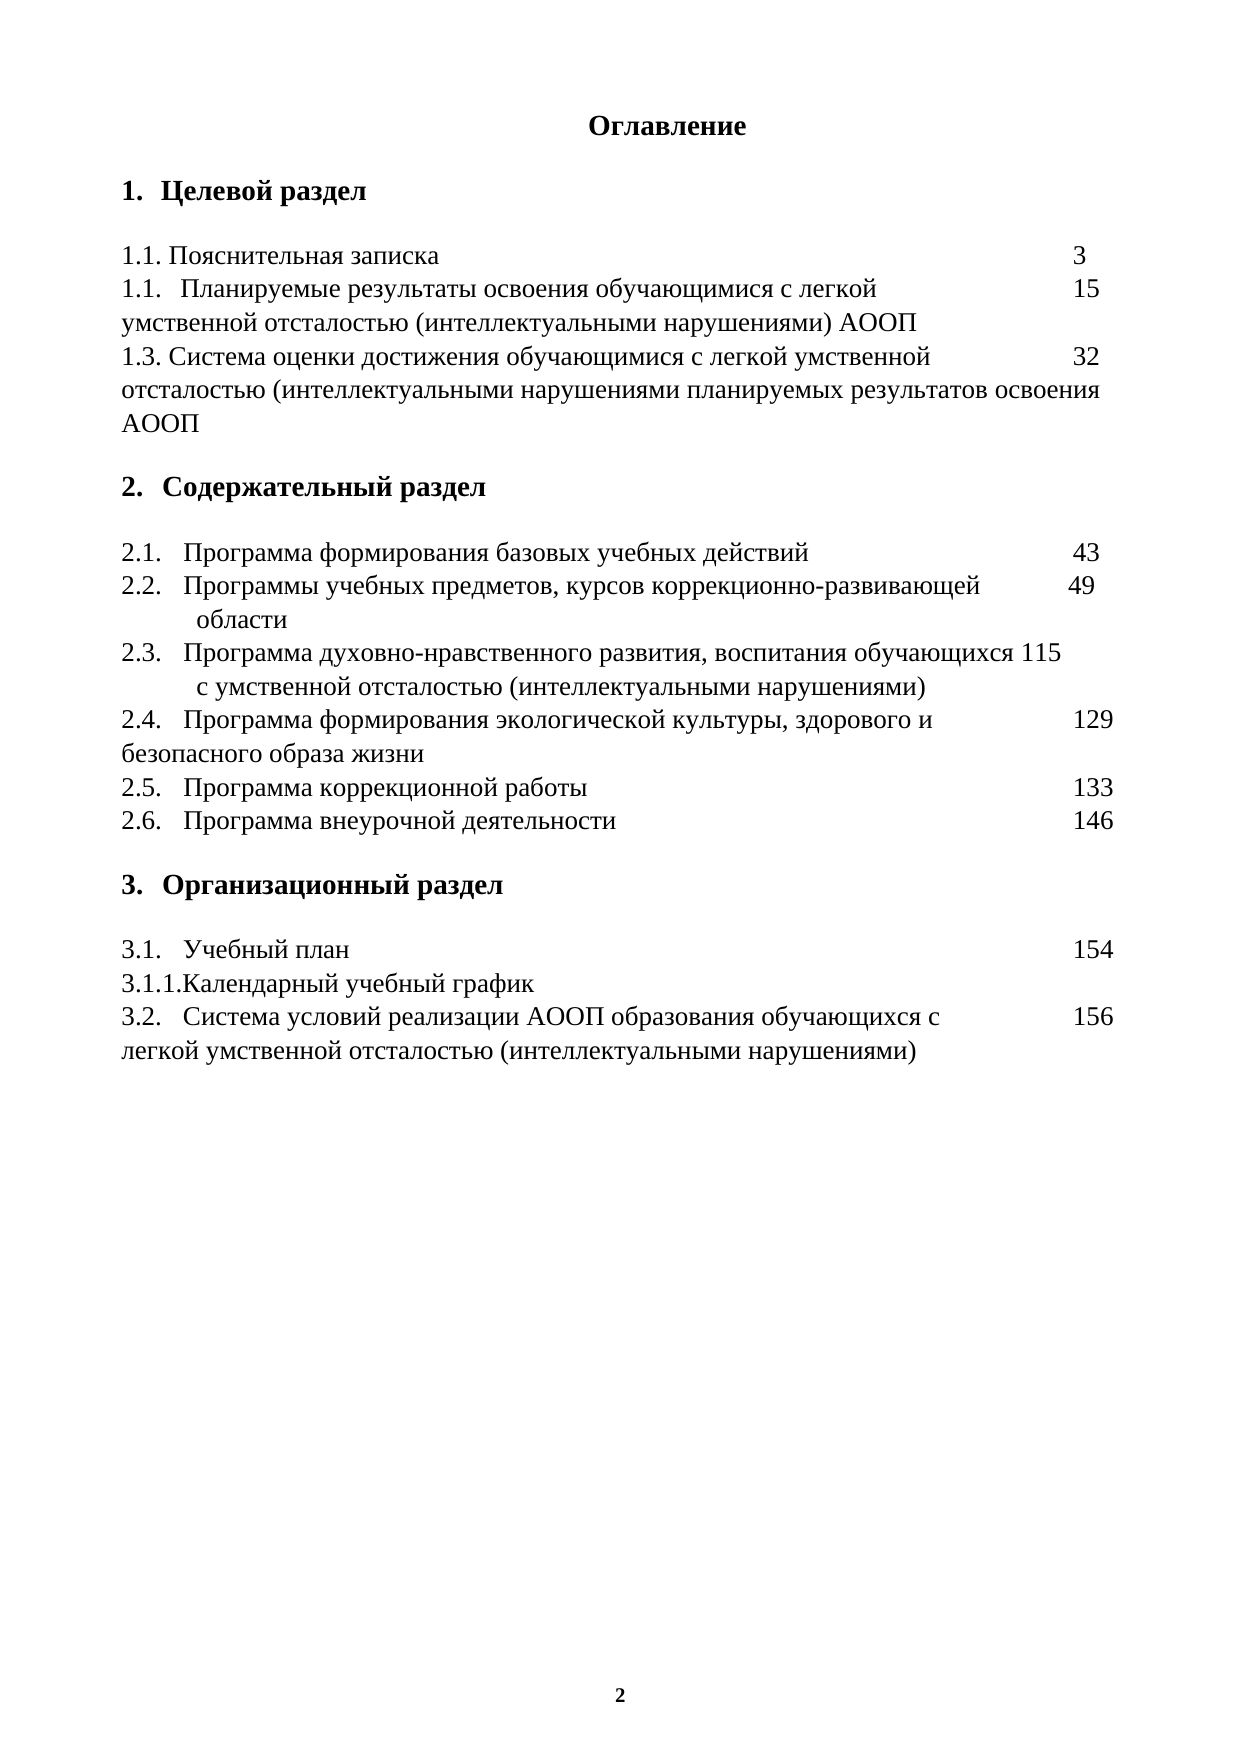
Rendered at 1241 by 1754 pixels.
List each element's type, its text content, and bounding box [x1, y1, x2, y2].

text 1.3. Система оценки достижения обучающимися с легкой умственной 32 отсталостью (интеллектуальными нарушениями планируемых результатов освоения АООП [121, 338, 1134, 439]
list Программы учебных предметов, курсов коррекционно-развивающей 49 [121, 568, 1116, 601]
text Оглавление [588, 112, 1134, 142]
text 1.1. Пояснительная записка 3 [121, 238, 1134, 271]
list Организационный раздел [121, 871, 1134, 900]
list Программа формирования экологической культуры, здорового и 129 [121, 702, 1134, 736]
text с умственной отсталостью (интеллектуальными нарушениями) [196, 668, 1134, 702]
text области [196, 601, 1116, 635]
list Программа коррекционной работы 133 [121, 769, 1134, 803]
list Содержательный раздел [121, 473, 1134, 503]
list Планируемые результаты освоения обучающимися с легкой 15 [121, 271, 1134, 305]
text умственной отсталостью (интеллектуальными нарушениями) АООП [121, 305, 1134, 338]
list Система условий реализации АООП образования обучающихся с 156 [121, 999, 1134, 1032]
text 3.1.1.Календарный учебный график [121, 965, 1134, 999]
list Учебный план 154 [121, 932, 1134, 965]
list Программа внеурочной деятельности 146 [121, 803, 1134, 836]
list Программа духовно-нравственного развития, воспитания обучающихся 115 [121, 635, 1134, 668]
list Программа формирования базовых учебных действий 43 [121, 534, 1134, 568]
list Целевой раздел [121, 177, 1134, 206]
text безопасного образа жизни [121, 736, 1134, 769]
text легкой умственной отсталостью (интеллектуальными нарушениями) [121, 1032, 1134, 1066]
